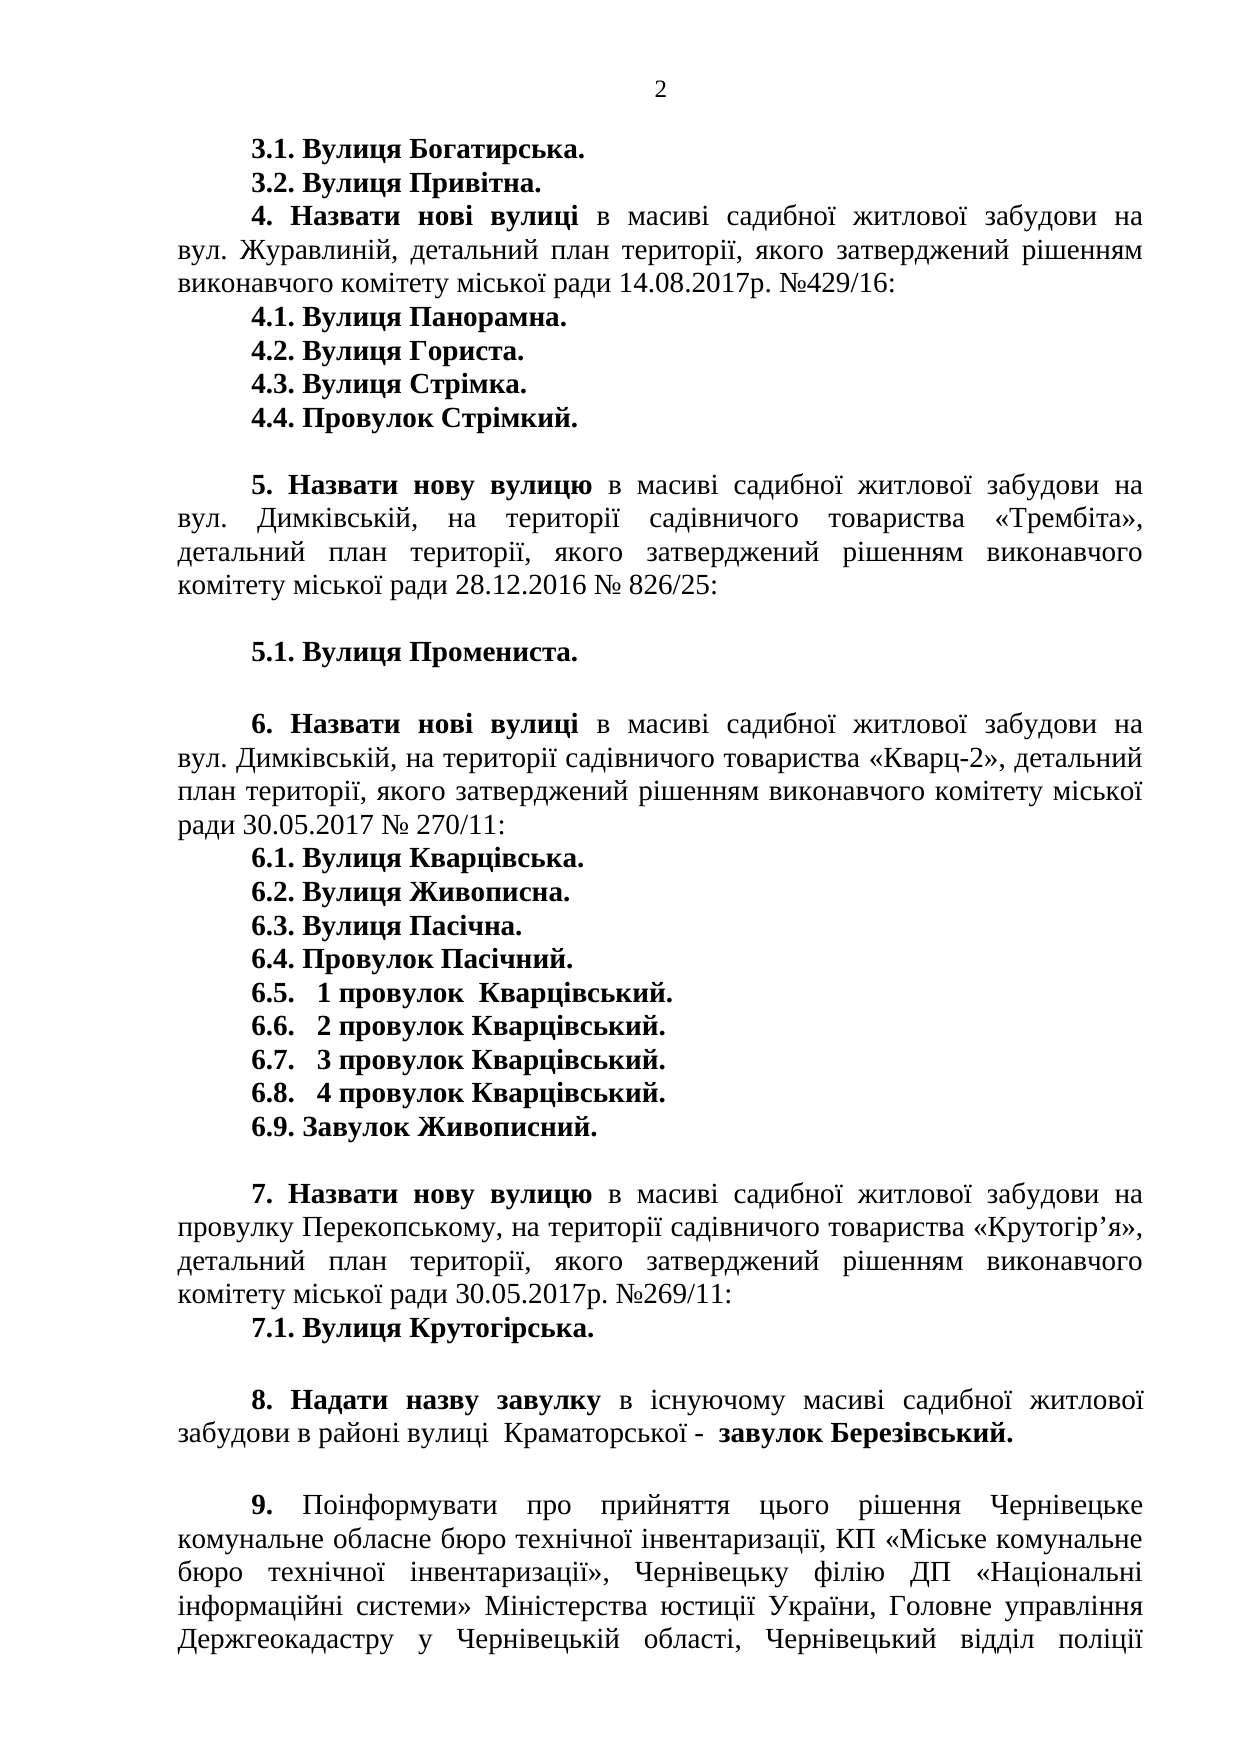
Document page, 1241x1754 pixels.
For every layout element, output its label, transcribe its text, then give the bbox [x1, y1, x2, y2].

text 6.4. Провулок Пасічний. [177, 941, 1144, 975]
text 6.6. 2 провулок Кварцівський. [177, 1008, 1144, 1042]
text 4.3. Вулиця Стрімка. [177, 366, 1144, 400]
text 6.8. 4 провулок Кварцівський. [177, 1075, 1144, 1109]
text 5. Назвати нову вулицю в масиві садибної житлової забудови на вул. Димківській, на території садівничого товариства «Трембіта», детальний план території, якого затверджений рішенням виконавчого комітету міської ради 28.12.2016 № 826/25: [177, 467, 1144, 601]
text 3.1. Вулиця Богатирська. [177, 131, 1144, 165]
text 4.4. Провулок Стрімкий. [177, 400, 1144, 433]
text 6.3. Вулиця Пасічна. [177, 908, 1144, 941]
text 8. Надати назву завулку в існуючому масиві садибної житлової забудови в районі вулиці Краматорської - завулок Березівський. [177, 1382, 1144, 1449]
text 7.1. Вулиця Крутогірська. [177, 1310, 1144, 1344]
text 6.7. 3 провулок Кварцівський. [177, 1042, 1144, 1075]
text 6.1. Вулиця Кварцівська. [177, 841, 1144, 874]
text 6.2. Вулиця Живописна. [177, 874, 1144, 908]
text 6. Назвати нові вулиці в масиві садибної житлової забудови на вул. Димківській, на території садівничого товариства «Кварц-2», детальний план території, якого затверджений рішенням виконавчого комітету міської ради 30.05.2017 № 270/11: [177, 706, 1144, 841]
text 4. Назвати нові вулиці в масиві садибної житлової забудови на вул. Журавлиній, детальний план території, якого затверджений рішенням виконавчого комітету міської ради 14.08.2017р. №429/16: [177, 198, 1144, 299]
text 3.2. Вулиця Привітна. [177, 165, 1144, 198]
text 4.2. Вулиця Гориста. [177, 333, 1144, 366]
text 5.1. Вулиця Промениста. [177, 634, 1144, 668]
text 6.5. 1 провулок Кварцівський. [177, 975, 1144, 1008]
text 4.1. Вулиця Панорамна. [177, 299, 1144, 333]
text 7. Назвати нову вулицю в масиві садибної житлової забудови на провулку Перекопському, на території садівничого товариства «Крутогір’я», детальний план території, якого затверджений рішенням виконавчого комітету міської ради 30.05.2017р. №269/11: [177, 1176, 1144, 1310]
text 6.9. Завулок Живописний. [177, 1109, 1144, 1142]
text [177, 1487, 1144, 1655]
